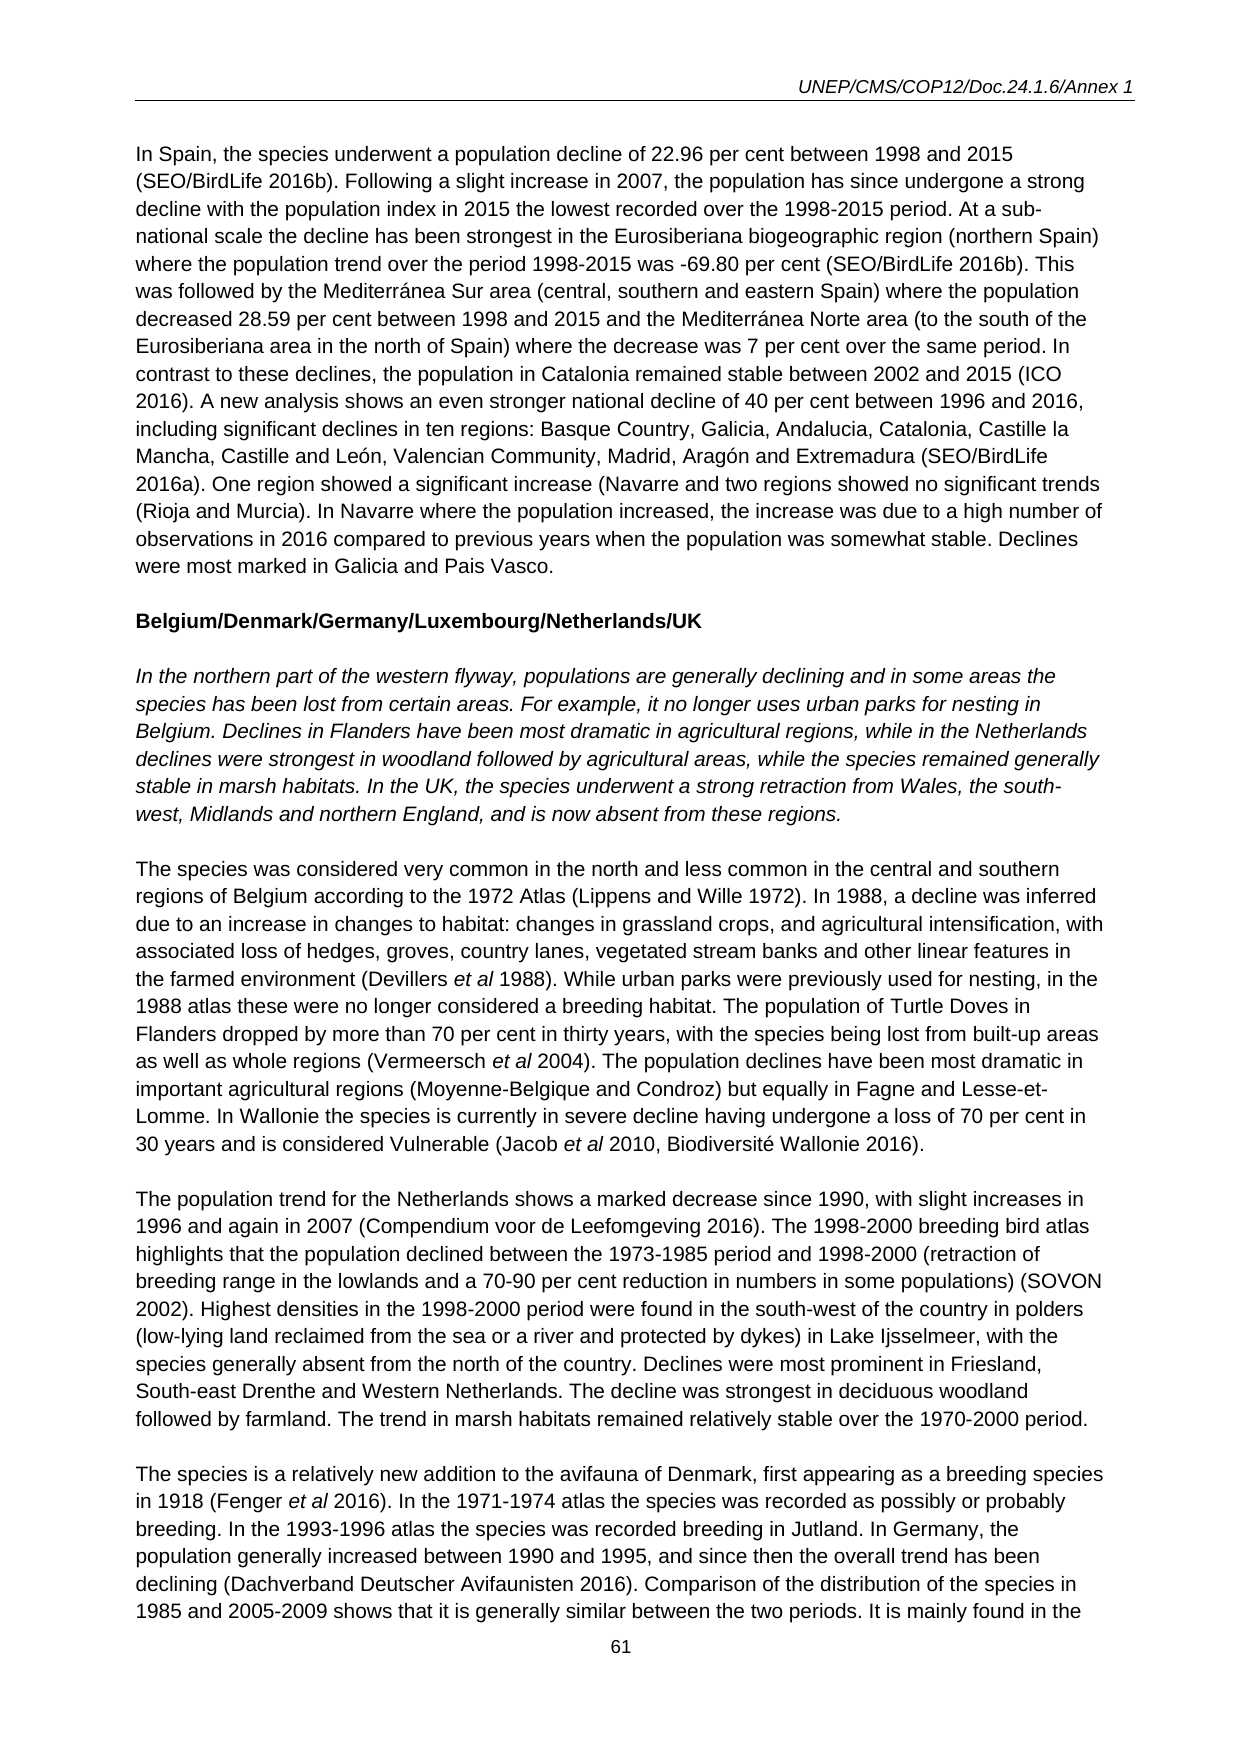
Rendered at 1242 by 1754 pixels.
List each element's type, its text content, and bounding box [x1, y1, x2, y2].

text The population trend for the Netherlands shows a marked decrease since 1990, with slight increases in 1996 and again in 2007 (Compendium voor de Leefomgeving 2016). The 1998-2000 breeding bird atlas highlights that the population declined between the 1973-1985 period and 1998-2000 (retraction of breeding range in the lowlands and a 70-90 per cent reduction in numbers in some populations) (SOVON 2002). Highest densities in the 1998-2000 period were found in the south-west of the country in polders (low-lying land reclaimed from the sea or a river and protected by dykes) in Lake Ijsselmeer, with the species generally absent from the north of the country. Declines were most prominent in Friesland, South-east Drenthe and Western Netherlands. The decline was strongest in deciduous woodland followed by farmland. The trend in marsh habitats remained relatively stable over the 1970-2000 period. [135, 1186, 1106, 1430]
text In Spain, the species underwent a population decline of 22.96 per cent between 1998 and 2015 (SEO/BirdLife 2016b). Following a slight increase in 2007, the population has since undergone a strong decline with the population index in 2015 the lowest recorded over the 1998-2015 period. At a sub-national scale the decline has been strongest in the Eurosiberiana biogeographic region (northern Spain) where the population trend over the period 1998-2015 was -69.80 per cent (SEO/BirdLife 2016b). This was followed by the Mediterránea Sur area (central, southern and eastern Spain) where the population decreased 28.59 per cent between 1998 and 2015 and the Mediterránea Norte area (to the south of the Eurosiberiana area in the north of Spain) where the decrease was 7 per cent over the same period. In contrast to these declines, the population in Catalonia remained stable between 2002 and 2015 (ICO 2016). A new analysis shows an even stronger national decline of 40 per cent between 1996 and 2016, including significant declines in ten regions: Basque Country, Galicia, Andalucia, Catalonia, Castille la Mancha, Castille and León, Valencian Community, Madrid, Aragón and Extremadura (SEO/BirdLife 2016a). One region showed a significant increase (Navarre and two regions showed no significant trends (Rioja and Murcia). In Navarre where the population increased, the increase was due to a high number of observations in 2016 compared to previous years when the population was somewhat stable. Declines were most marked in Galicia and Pais Vasco. [135, 141, 1106, 578]
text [135, 1461, 1106, 1623]
text Belgium/Denmark/Germany/Luxembourg/Netherlands/UK [135, 609, 1106, 633]
text The species was considered very common in the north and less common in the central and southern regions of Belgium according to the 1972 Atlas (Lippens and Wille 1972). In 1988, a decline was inferred due to an increase in changes to habitat: changes in grassland crops, and agricultural intensification, with associated loss of hedges, groves, country lanes, vegetated stream banks and other linear features in the farmed environment (Devillers et al 1988). While urban parks were previously used for nesting, in the 1988 atlas these were no longer considered a breeding habitat. The population of Turtle Doves in Flanders dropped by more than 70 per cent in thirty years, with the species being lost from built-up areas as well as whole regions (Vermeersch et al 2004). The population declines have been most dramatic in important agricultural regions (Moyenne-Belgique and Condroz) but equally in Fagne and Lesse-et-Lomme. In Wallonie the species is currently in severe decline having undergone a loss of 70 per cent in 30 years and is considered Vulnerable (Jacob et al 2010, Biodiversité Wallonie 2016). [135, 856, 1106, 1155]
text In the northern part of the western flyway, populations are generally declining and in some areas the species has been lost from certain areas. For example, it no longer uses urban parks for nesting in Belgium. Declines in Flanders have been most dramatic in agricultural regions, while in the Netherlands declines were strongest in woodland followed by agricultural areas, while the species remained generally stable in marsh habitats. In the UK, the species underwent a strong retraction from Wales, the south-west, Midlands and northern England, and is now absent from these regions. [135, 664, 1106, 825]
